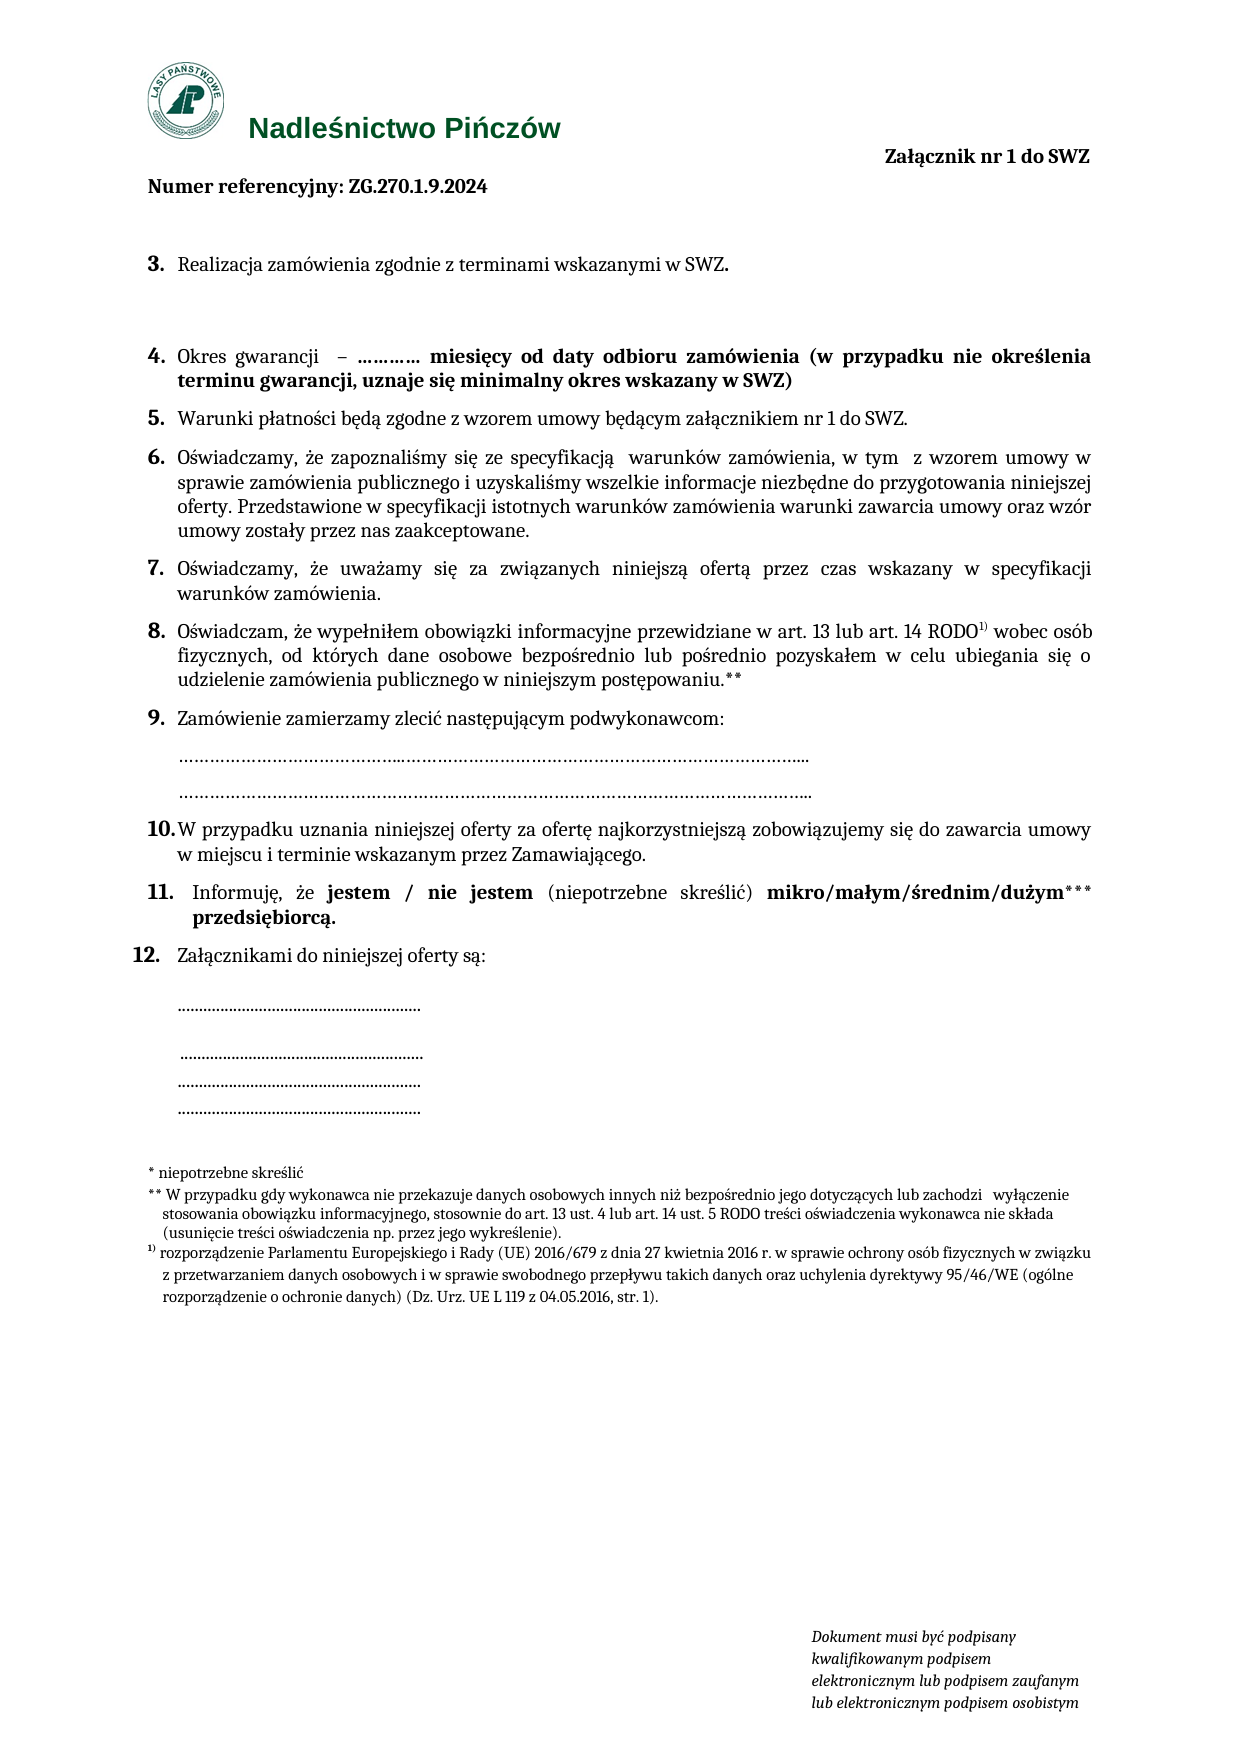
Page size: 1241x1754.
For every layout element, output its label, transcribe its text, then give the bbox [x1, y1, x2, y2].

list * niepotrzebne skreślić [148, 1163, 1093, 1183]
text ……………………………………..…………………………………………………………………... [177, 743, 1093, 767]
list Oświadczam, że wypełniłem obowiązki informacyjne przewidziane w art. 13 lub art. 14 RODO1) wobec osób fizycznych, od których dane osobowe bezpośrednio lub pośrednio pozyskałem w celu ubiegania się o udzielenie zamówienia publicznego w niniejszym postępowaniu.** [148, 618, 1093, 692]
list Warunki płatności będą zgodne z wzorem umowy będącym załącznikiem nr 1 do SWZ. [148, 405, 1093, 432]
list Oświadczamy, że uważamy się za związanych niniejszą ofertą przez czas wskazany w specyfikacji warunków zamówienia. [148, 555, 1093, 605]
list ** W przypadku gdy wykonawca nie przekazuje danych osobowych innych niż bezpośrednio jego dotyczących lub zachodzi wyłączenie stosowania obowiązku informacyjnego, stosownie do art. 13 ust. 4 lub art. 14 ust. 5 RODO treści oświadczenia wykonawca nie składa (usunięcie treści oświadczenia np. przez jego wykreślenie). [148, 1186, 1093, 1243]
list Zamówienie zamierzamy zlecić następującym podwykonawcom: [148, 704, 1093, 731]
list Okres gwarancji – ………… miesięcy od daty odbioru zamówienia (w przypadku nie określenia terminu gwarancji, uznaje się minimalny okres wskazany w SWZ) [148, 342, 1093, 393]
list Załącznikami do niniejszej oferty są: [133, 942, 1093, 968]
list Oświadczamy, że zapoznaliśmy się ze specyfikacją warunków zamówienia, w tym z wzorem umowy w sprawie zamówienia publicznego i uzyskaliśmy wszelkie informacje niezbędne do przygotowania niniejszej oferty. Przedstawione w specyfikacji istotnych warunków zamówienia warunki zawarcia umowy oraz wzór umowy zostały przez nas zaakceptowane. [148, 444, 1093, 542]
text ......................................................... [177, 993, 1093, 1017]
list Informuję, że jestem / nie jestem (niepotrzebne skreślić) mikro/małym/średnim/dużym*** przedsiębiorcą. [148, 879, 1093, 929]
list ......................................................... ......................................................... ......................................................... [148, 1041, 1093, 1158]
list Realizacja zamówienia zgodnie z terminami wskazanymi w SWZ. [148, 251, 1093, 277]
list W przypadku uznania niniejszej oferty za ofertę najkorzystniejszą zobowiązujemy się do zawarcia umowy w miejscu i terminie wskazanym przez Zamawiającego. [148, 816, 1093, 866]
list 1) rozporządzenie Parlamentu Europejskiego i Rady (UE) 2016/679 z dnia 27 kwietnia 2016 r. w sprawie ochrony osób fizycznych w związku z przetwarzaniem danych osobowych i w sprawie swobodnego przepływu takich danych oraz uchylenia dyrektywy 95/46/WE (ogólne rozporządzenie o ochronie danych) (Dz. Urz. UE L 119 z 04.05.2016, str. 1). [148, 1243, 1093, 1306]
picture [147, 62, 224, 139]
text ………………………………………………………………………………………………………….. [177, 780, 1093, 804]
